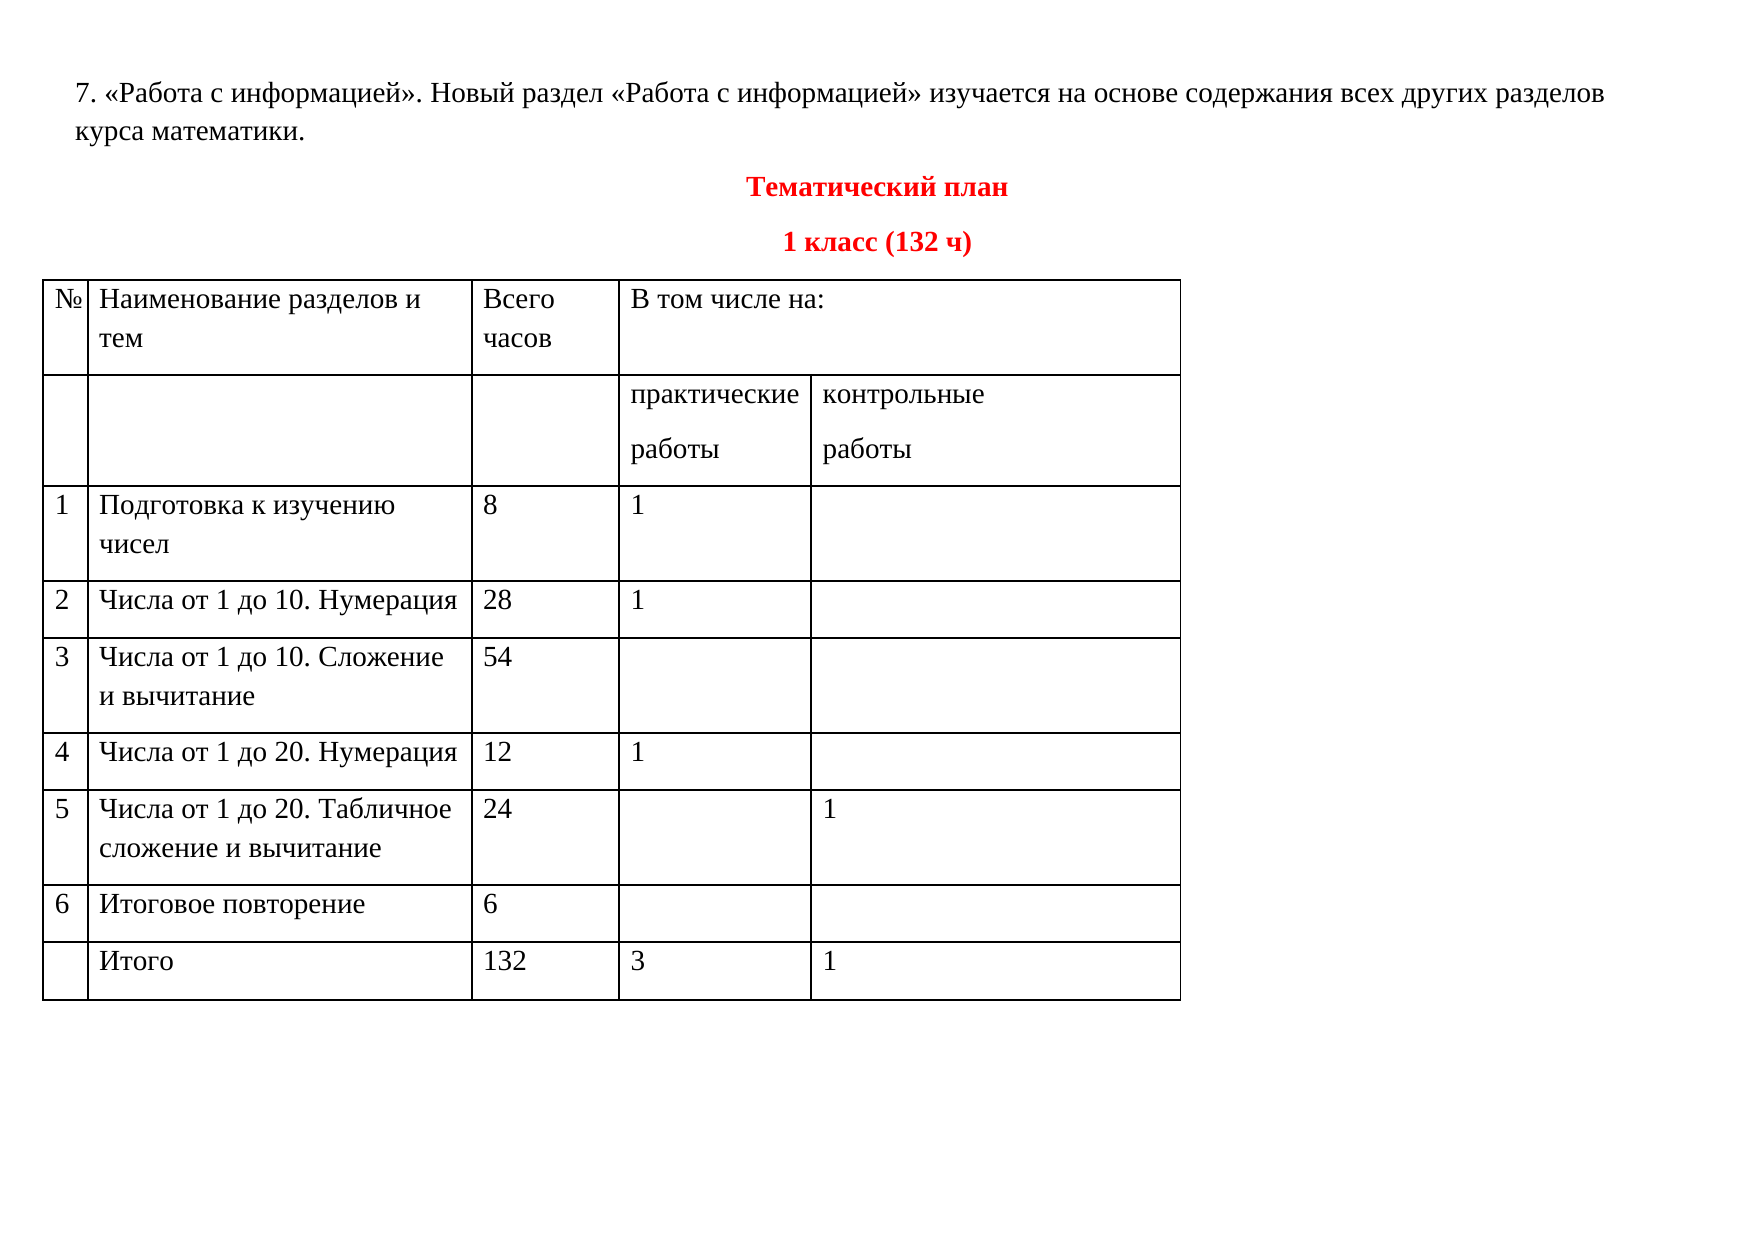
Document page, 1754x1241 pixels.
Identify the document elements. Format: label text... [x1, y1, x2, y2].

table_cell [812, 582, 1180, 637]
table_cell 24 [473, 791, 618, 884]
table_header В том числе на: [620, 281, 1180, 374]
table_header № [44, 281, 87, 374]
table_cell практические работы [620, 376, 810, 485]
table_cell [44, 943, 87, 998]
table_cell 2 [44, 582, 87, 637]
table_cell [473, 376, 618, 485]
table_cell 1 [620, 487, 810, 580]
table_cell [89, 376, 471, 485]
table_cell 28 [473, 582, 618, 637]
table_cell Подготовка к изучению чисел [89, 487, 471, 580]
table_cell [620, 639, 810, 732]
table_cell 1 [620, 582, 810, 637]
table_cell [620, 886, 810, 941]
table_cell 6 [44, 886, 87, 941]
table_cell 5 [44, 791, 87, 884]
table_cell Числа от 1 до 20. Табличное сложение и вычитание [89, 791, 471, 884]
table_cell [44, 376, 87, 485]
text 1 класс (132 ч) [75, 224, 1679, 257]
table_cell 1 [812, 791, 1180, 884]
table_cell контрольные работы [812, 376, 1180, 485]
table_cell [812, 734, 1180, 789]
table_cell 1 [812, 943, 1180, 998]
table_cell 132 [473, 943, 618, 998]
table_cell 6 [473, 886, 618, 941]
table_cell Итоговое повторение [89, 886, 471, 941]
table_header Наименование разделов и тем [89, 281, 471, 374]
table_cell Числа от 1 до 20. Нумерация [89, 734, 471, 789]
table_cell 1 [620, 734, 810, 789]
table_cell 8 [473, 487, 618, 580]
table_cell 1 [44, 487, 87, 580]
table_cell [620, 791, 810, 884]
table_cell 12 [473, 734, 618, 789]
table_cell [812, 487, 1180, 580]
table_cell 54 [473, 639, 618, 732]
table_cell [812, 639, 1180, 732]
table_cell Числа от 1 до 10. Нумерация [89, 582, 471, 637]
table_header Всего часов [473, 281, 618, 374]
table_cell 4 [44, 734, 87, 789]
table_cell Итого [89, 943, 471, 998]
table_cell [812, 886, 1180, 941]
text 7. «Работа с информацией». Новый раздел «Работа с информацией» изучается на основе содержания всех других разделов курса математики. [75, 75, 1679, 147]
table_cell 3 [44, 639, 87, 732]
text Тематический план [75, 169, 1679, 202]
table_cell Числа от 1 до 10. Сложение и вычитание [89, 639, 471, 732]
table_cell 3 [620, 943, 810, 998]
